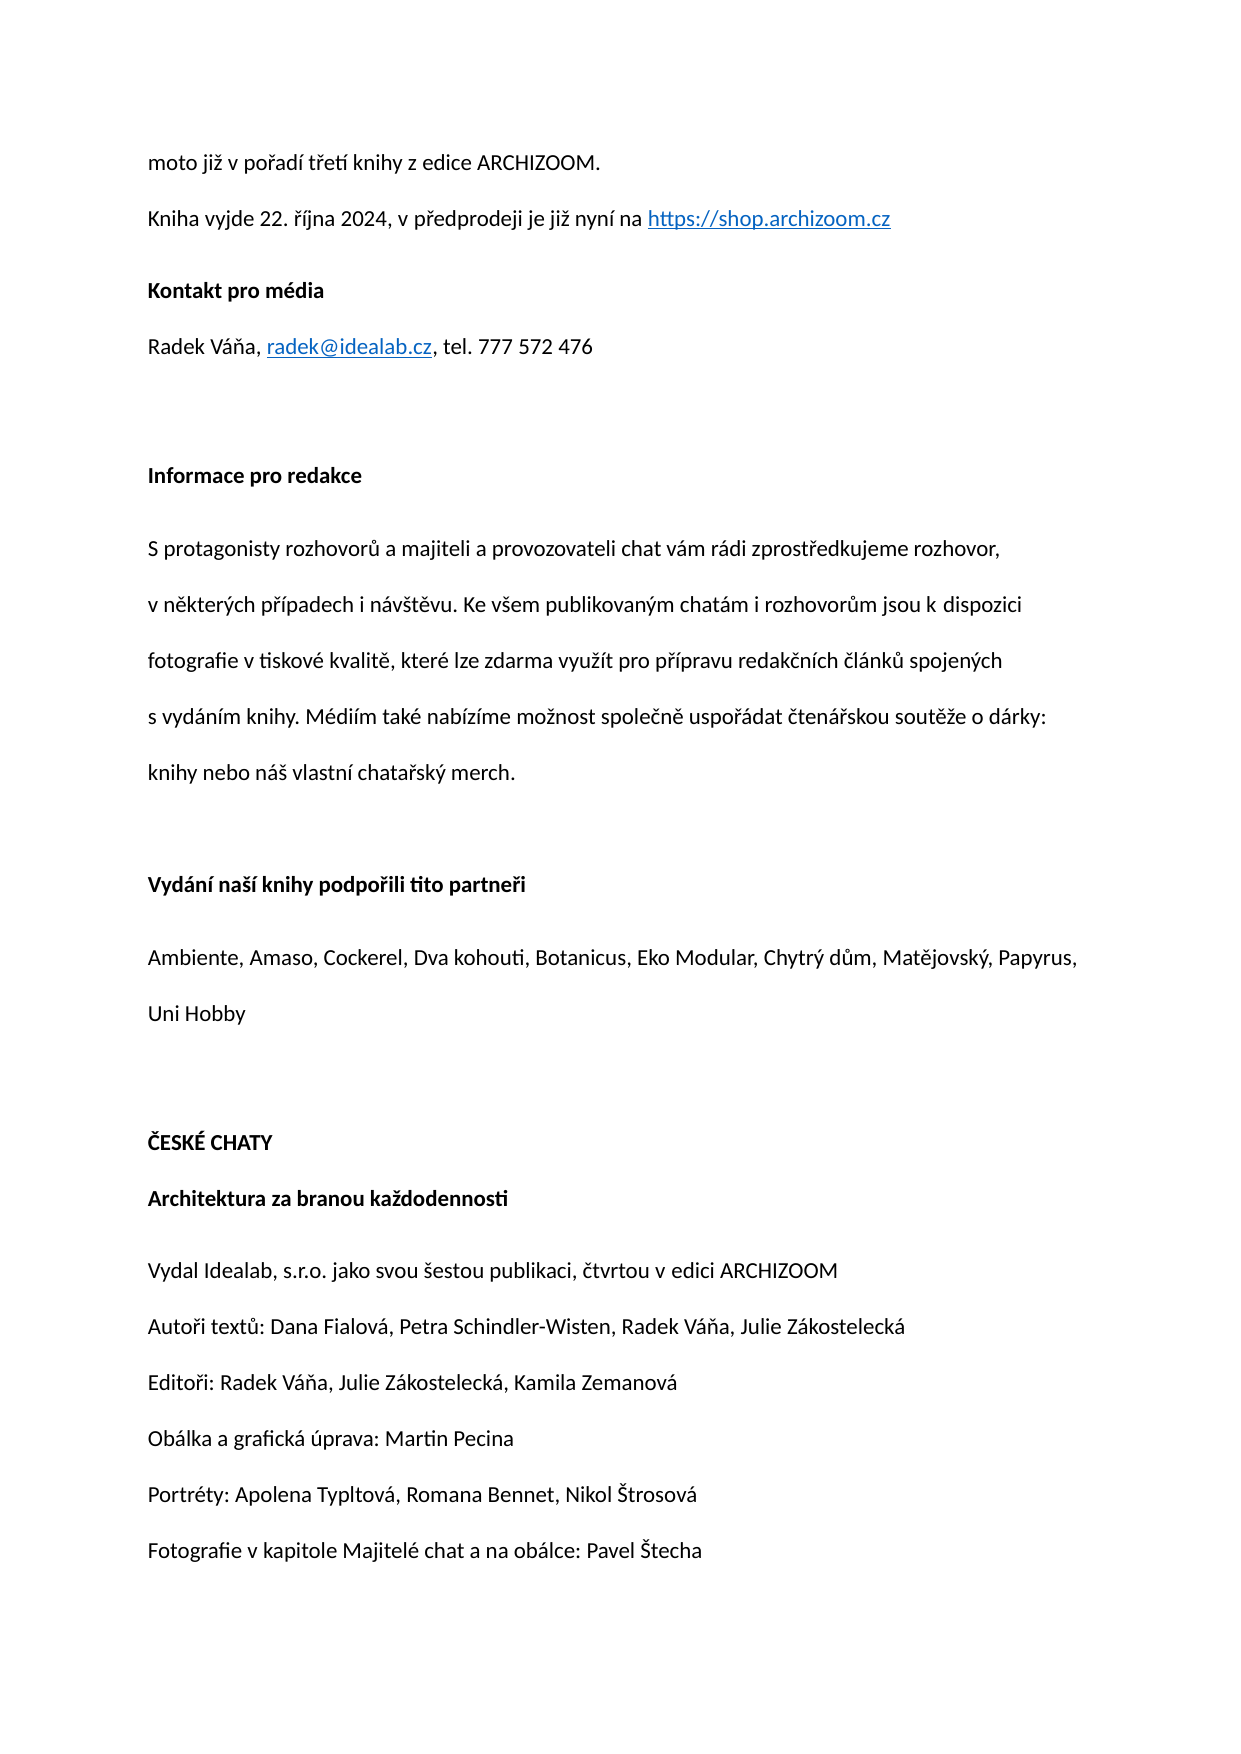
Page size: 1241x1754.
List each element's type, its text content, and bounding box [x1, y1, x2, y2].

text Vydal Idealab, s.r.o. jako svou šestou publikaci, čtvrtou v edici ARCHIZOOM Autoři textů: Dana Fialová, Petra Schindler-Wisten, Radek Váňa, Julie Zákostelecká Editoři: Radek Váňa, Julie Zákostelecká, Kamila Zemanová Obálka a grafická úprava: Martin Pecina Portréty: Apolena Typltová, Romana Bennet, Nikol Štrosová Fotografie v kapitole Majitelé chat a na obálce: Pavel Štecha [148, 1256, 1093, 1564]
text Ambiente, Amaso, Cockerel, Dva kohouti, Botanicus, Eko Modular, Chytrý dům, Matějovský, Papyrus, Uni Hobby [148, 943, 1093, 1083]
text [148, 148, 1093, 232]
text ČESKÉ CHATY Architektura za branou každodennosti [148, 1128, 1093, 1212]
text Informace pro redakce [148, 405, 1093, 489]
text Kontakt pro média Radek Váňa, radek@idealab.cz, tel. 777 572 476 [148, 276, 1093, 360]
text S protagonisty rozhovorů a majiteli a provozovateli chat vám rádi zprostředkujeme rozhovor, v některých případech i návštěvu. Ke všem publikovaným chatám i rozhovorům jsou k dispozici fotografie v tiskové kvalitě, které lze zdarma využít pro přípravu redakčních článků spojených s vydáním knihy. Médiím také nabízíme možnost společně uspořádat čtenářskou soutěže o dárky: knihy nebo náš vlastní chatařský merch. Vydání naší knihy podpořili tito partneři [148, 534, 1093, 898]
